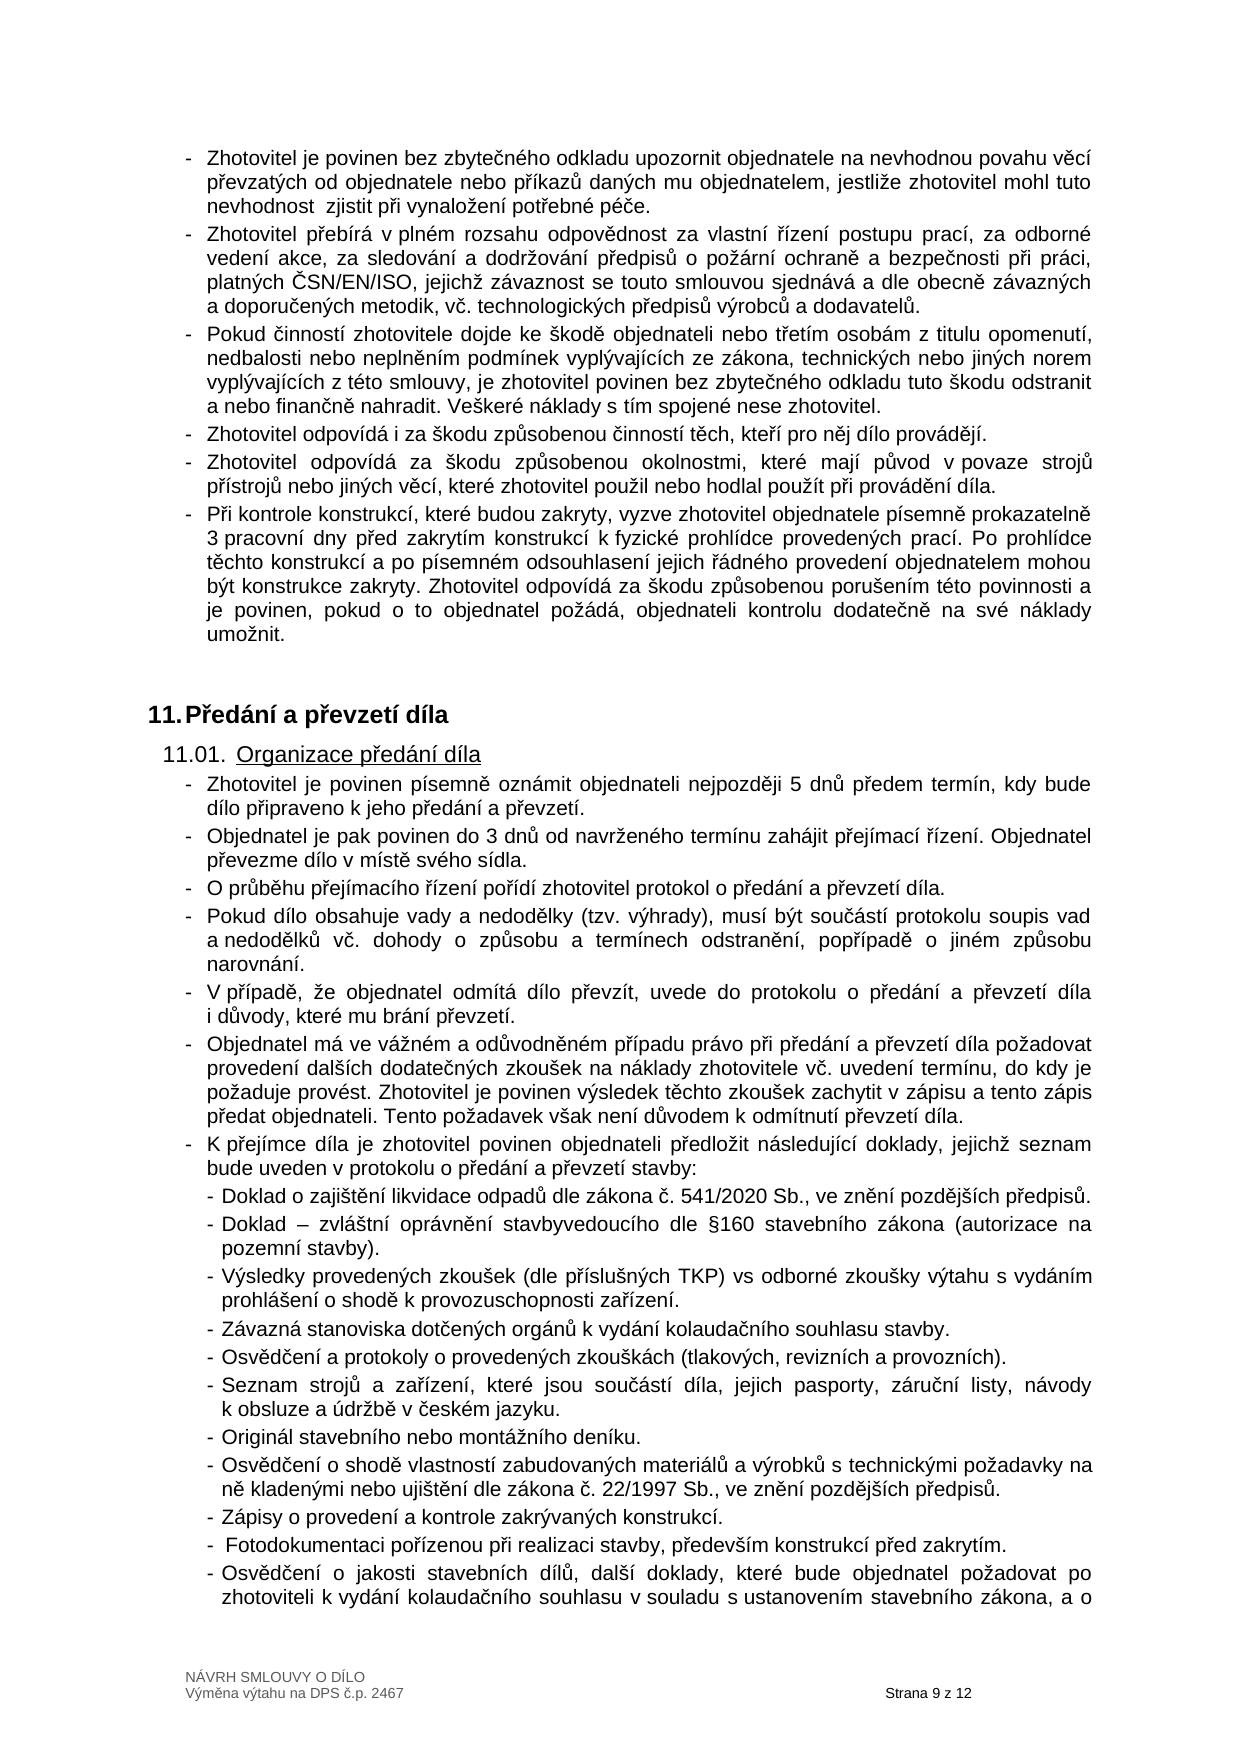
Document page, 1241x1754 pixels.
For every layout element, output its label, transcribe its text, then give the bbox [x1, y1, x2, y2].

text - Osvědčení a protokoly o provedených zkouškách (tlakových, revizních a provozních). [207, 1344, 1093, 1368]
text K přejímce díla je zhotovitel povinen objednateli předložit následující doklady, jejichž seznam bude uveden v protokolu o předání a převzetí stavby: [185, 1132, 1093, 1180]
text Zhotovitel přebírá v plném rozsahu odpovědnost za vlastní řízení postupu prací, za odborné vedení akce, za sledování a dodržování předpisů o požární ochraně a bezpečnosti při práci, platných ČSN/EN/ISO, jejichž závaznost se touto smlouvou sjednává a dle obecně závazných a doporučených metodik, vč. technologických předpisů výrobců a dodavatelů. [185, 222, 1093, 317]
text - Originál stavebního nebo montážního deníku. [207, 1425, 1093, 1449]
text - Doklad o zajištění likvidace odpadů dle zákona č. 541/2020 Sb., ve znění pozdějších předpisů. [207, 1184, 1093, 1208]
text Při kontrole konstrukcí, které budou zakryty, vyzve zhotovitel objednatele písemně prokazatelně 3 pracovní dny před zakrytím konstrukcí k fyzické prohlídce provedených prací. Po prohlídce těchto konstrukcí a po písemném odsouhlasení jejich řádného provedení objednatelem mohou být konstrukce zakryty. Zhotovitel odpovídá za škodu způsobenou porušením této povinnosti a je povinen, pokud o to objednatel požádá, objednateli kontrolu dodatečně na své náklady umožnit. [185, 502, 1093, 646]
text Pokud dílo obsahuje vady a nedodělky (tzv. výhrady), musí být součástí protokolu soupis vad a nedodělků vč. dohody o způsobu a termínech odstranění, popřípadě o jiném způsobu narovnání. [185, 904, 1093, 976]
text - Výsledky provedených zkoušek (dle příslušných TKP) vs odborné zkoušky výtahu s vydáním prohlášení o shodě k provozuschopnosti zařízení. [207, 1264, 1093, 1312]
text Zhotovitel je povinen písemně oznámit objednateli nejpozději 5 dnů předem termín, kdy bude dílo připraveno k jeho předání a převzetí. [185, 772, 1093, 819]
text - Osvědčení o shodě vlastností zabudovaných materiálů a výrobků s technickými požadavky na ně kladenými nebo ujištění dle zákona č. 22/1997 Sb., ve znění pozdějších předpisů. [207, 1453, 1093, 1501]
text - Zápisy o provedení a kontrole zakrývaných konstrukcí. [207, 1505, 1093, 1529]
text Zhotovitel odpovídá i za škodu způsobenou činností těch, kteří pro něj dílo provádějí. [185, 422, 1093, 446]
subtitle Organizace předání díla [162, 741, 1093, 767]
text - Fotodokumentaci pořízenou při realizaci stavby, především konstrukcí před zakrytím. [207, 1533, 1093, 1557]
text Objednatel je pak povinen do 3 dnů od navrženého termínu zahájit přejímací řízení. Objednatel převezme dílo v místě svého sídla. [185, 824, 1093, 872]
text V případě, že objednatel odmítá dílo převzít, uvede do protokolu o předání a převzetí díla i důvody, které mu brání převzetí. [185, 980, 1093, 1028]
text Objednatel má ve vážném a odůvodněném případu právo při předání a převzetí díla požadovat provedení dalších dodatečných zkoušek na náklady zhotovitele vč. uvedení termínu, do kdy je požaduje provést. Zhotovitel je povinen výsledek těchto zkoušek zachytit v zápisu a tento zápis předat objednateli. Tento požadavek však není důvodem k odmítnutí převzetí díla. [185, 1032, 1093, 1128]
text O průběhu přejímacího řízení pořídí zhotovitel protokol o předání a převzetí díla. [185, 876, 1093, 900]
text - Seznam strojů a zařízení, které jsou součástí díla, jejich pasporty, záruční listy, návody k obsluze a údržbě v českém jazyku. [207, 1373, 1093, 1421]
text Pokud činností zhotovitele dojde ke škodě objednateli nebo třetím osobám z titulu opomenutí, nedbalosti nebo neplněním podmínek vyplývajících ze zákona, technických nebo jiných norem vyplývajících z této smlouvy, je zhotovitel povinen bez zbytečného odkladu tuto škodu odstranit a nebo finančně nahradit. Veškeré náklady s tím spojené nese zhotovitel. [185, 322, 1093, 417]
text - Závazná stanoviska dotčených orgánů k vydání kolaudačního souhlasu stavby. [207, 1316, 1093, 1340]
text - Doklad – zvláštní oprávnění stavbyvedoucího dle §160 stavebního zákona (autorizace na pozemní stavby). [207, 1212, 1093, 1260]
subtitle Předání a převzetí díla [148, 700, 1093, 728]
text Zhotovitel je povinen bez zbytečného odkladu upozornit objednatele na nevhodnou povahu věcí převzatých od objednatele nebo příkazů daných mu objednatelem, jestliže zhotovitel mohl tuto nevhodnost zjistit při vynaložení potřebné péče. [185, 146, 1093, 217]
text Zhotovitel odpovídá za škodu způsobenou okolnostmi, které mají původ v povaze strojů přístrojů nebo jiných věcí, které zhotovitel použil nebo hodlal použít při provádění díla. [185, 450, 1093, 498]
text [207, 1561, 1093, 1609]
